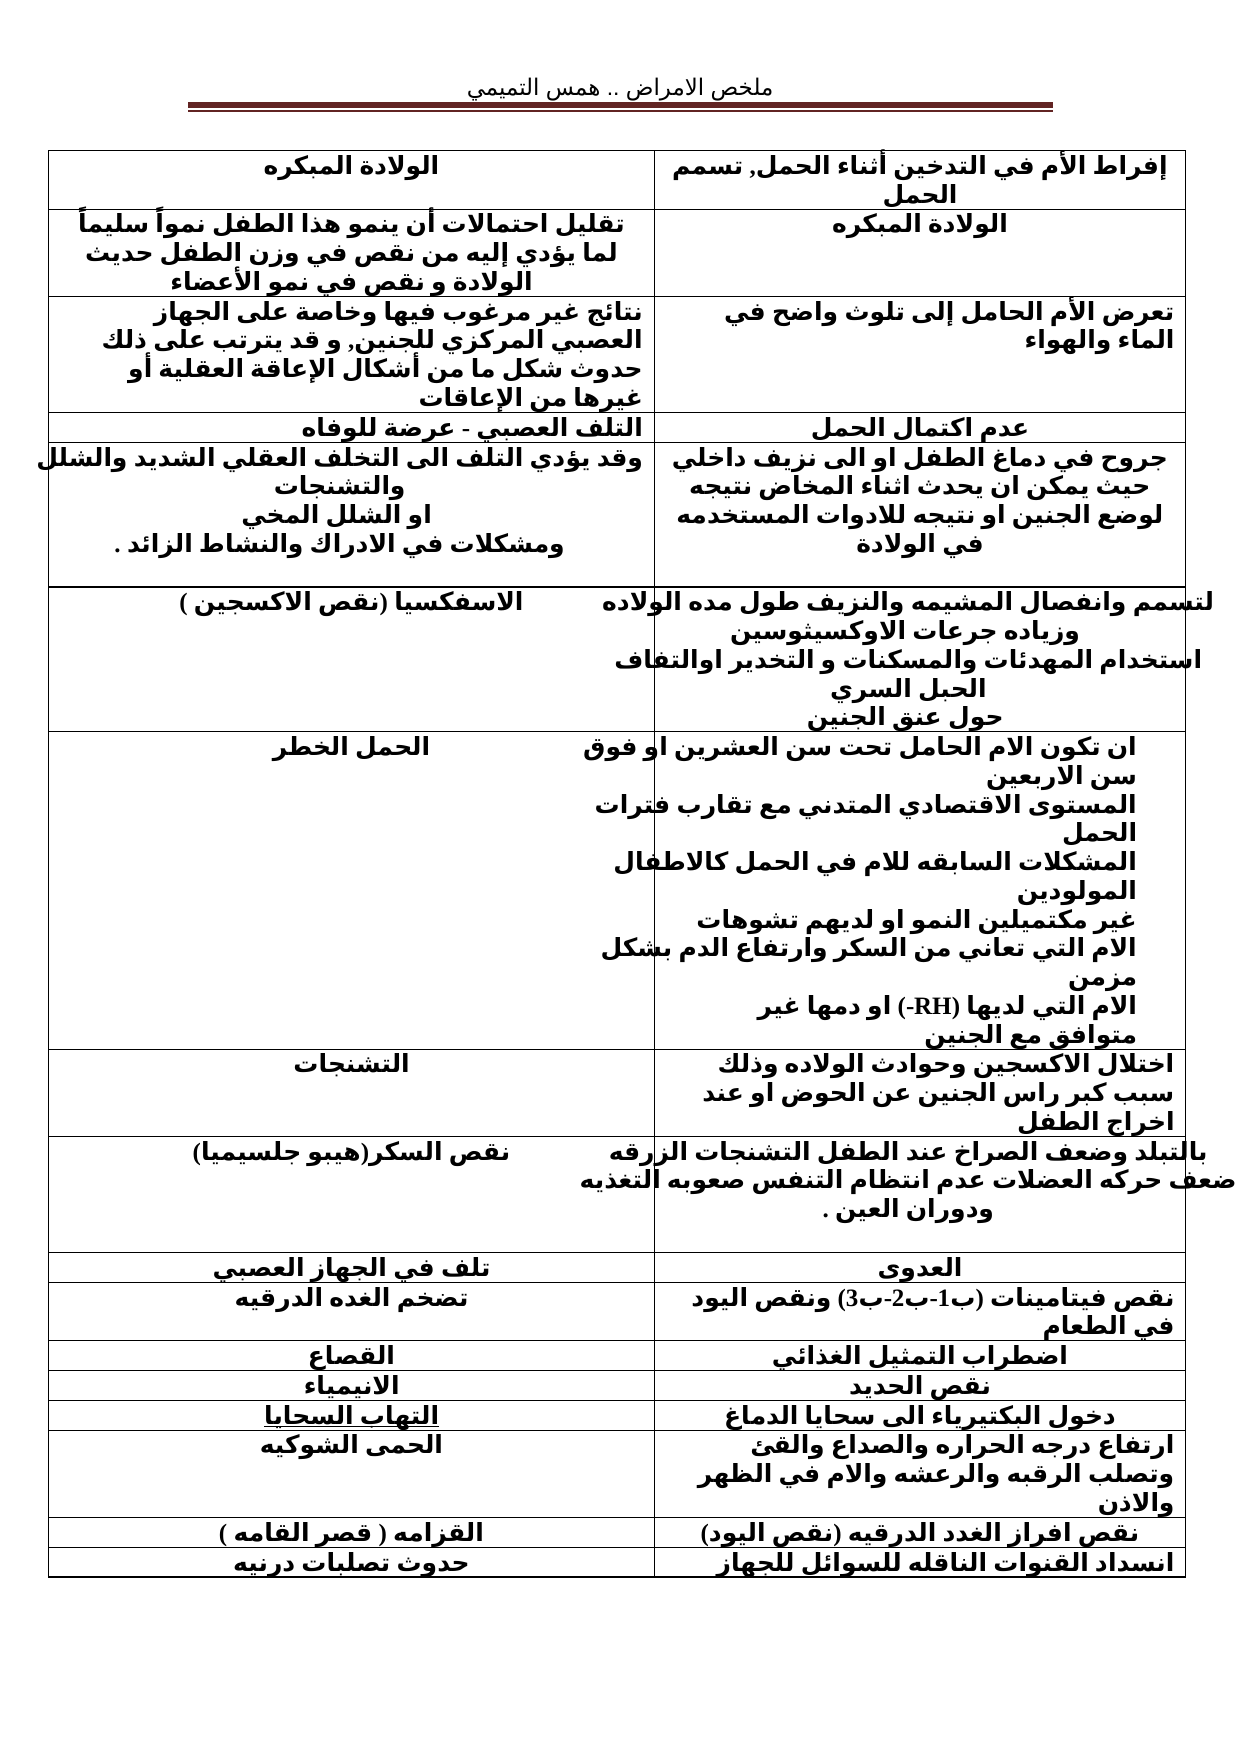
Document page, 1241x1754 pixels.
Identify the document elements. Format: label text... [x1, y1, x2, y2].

table_cell عدم اكتمال الحمل [655, 413, 1185, 442]
table_cell العدوى [655, 1253, 1185, 1282]
table_cell الحمل الخطر [49, 732, 654, 1048]
table_cell الحمى الشوكيه [49, 1431, 654, 1517]
table_cell التهاب السحايا [49, 1401, 654, 1429]
table_cell ان تكون الام الحامل تحت سن العشرين او فوق سن الاربعين المستوى الاقتصادي المتدني مع تقارب فترات الحمل المشكلات السابقه للام في الحمل كالاطفال المولودين غير مكتميلين النمو او لديهم تشوهات الام التي تعاني من السكر وارتفاع الدم بشكل مزمن الام التي لديها (RH-) او دمها غير متوافق مع الجنين [655, 732, 1185, 1048]
table_cell الاسفكسيا (نقص الاكسجين ) [49, 588, 654, 731]
table_cell دخول البكتيرياء الى سحايا الدماغ [655, 1401, 1185, 1429]
table_cell القزامه ( قصر القامه ) [49, 1518, 654, 1547]
table_cell بالتبلد وضعف الصراخ عند الطفل التشنجات الزرقه ضعف حركه العضلات عدم انتظام التنفس صعوبه التغذيه ودوران العين . [655, 1137, 1185, 1252]
table_cell نقص السكر(هيبو جلسيميا) [49, 1137, 654, 1252]
table_cell تضخم الغده الدرقيه [49, 1283, 654, 1340]
table_cell اضطراب التمثيل الغذائي [655, 1341, 1185, 1370]
table_cell وقد يؤدي التلف الى التخلف العقلي الشديد والشلل والتشنجات او الشلل المخي ومشكلات في الادراك والنشاط الزائد . [49, 443, 654, 586]
table_cell نقص فيتامينات (ب1-ب2-ب3) ونقص اليود في الطعام [655, 1283, 1185, 1340]
table_cell الانيمياء [49, 1371, 654, 1400]
table_cell حدوث تصلبات درنيه [49, 1548, 654, 1576]
table_cell لتسمم وانفصال المشيمه والنزيف طول مده الولاده وزياده جرعات الاوكسيثوسين استخدام المهدئات والمسكنات و التخدير اوالتفاف الحبل السري حول عنق الجنين [655, 588, 1185, 731]
table_cell تقليل احتمالات أن ينمو هذا الطفل نمواً سليماً لما يؤدي إليه من نقص في وزن الطفل حديث الولادة و نقص في نمو الأعضاء [49, 210, 654, 296]
table_cell تعرض الأم الحامل إلى تلوث واضح في الماء والهواء [655, 297, 1185, 412]
table_cell نتائج غير مرغوب فيها وخاصة على الجهاز العصبي المركزي للجنين, و قد يترتب على ذلك حدوث شكل ما من أشكال الإعاقة العقلية أو غيرها من الإعاقات [49, 297, 654, 412]
table_cell الولادة المبكره [49, 151, 654, 208]
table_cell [655, 1548, 1185, 1576]
table_cell إفراط الأم في التدخين أثناء الحمل, تسمم الحمل [655, 151, 1185, 208]
table_cell جروح في دماغ الطفل او الى نزيف داخلي حيث يمكن ان يحدث اثناء المخاض نتيجه لوضع الجنين او نتيجه للادوات المستخدمه في الولادة [655, 443, 1185, 586]
table_cell التشنجات [49, 1050, 654, 1136]
table_cell تلف في الجهاز العصبي [49, 1253, 654, 1282]
table_cell نقص افراز الغدد الدرقيه (نقص اليود) [655, 1518, 1185, 1547]
table_cell التلف العصبي - عرضة للوفاه [49, 413, 654, 442]
table_cell ارتفاع درجه الحراره والصداع والقئ وتصلب الرقبه والرعشه والام في الظهر والاذن [655, 1431, 1185, 1517]
table_cell القصاع [49, 1341, 654, 1370]
table_cell نقص الحديد [655, 1371, 1185, 1400]
table_cell الولادة المبكره [655, 210, 1185, 296]
table_cell اختلال الاكسجين وحوادث الولاده وذلك سبب كبر راس الجنين عن الحوض او عند اخراج الطفل [655, 1050, 1185, 1136]
